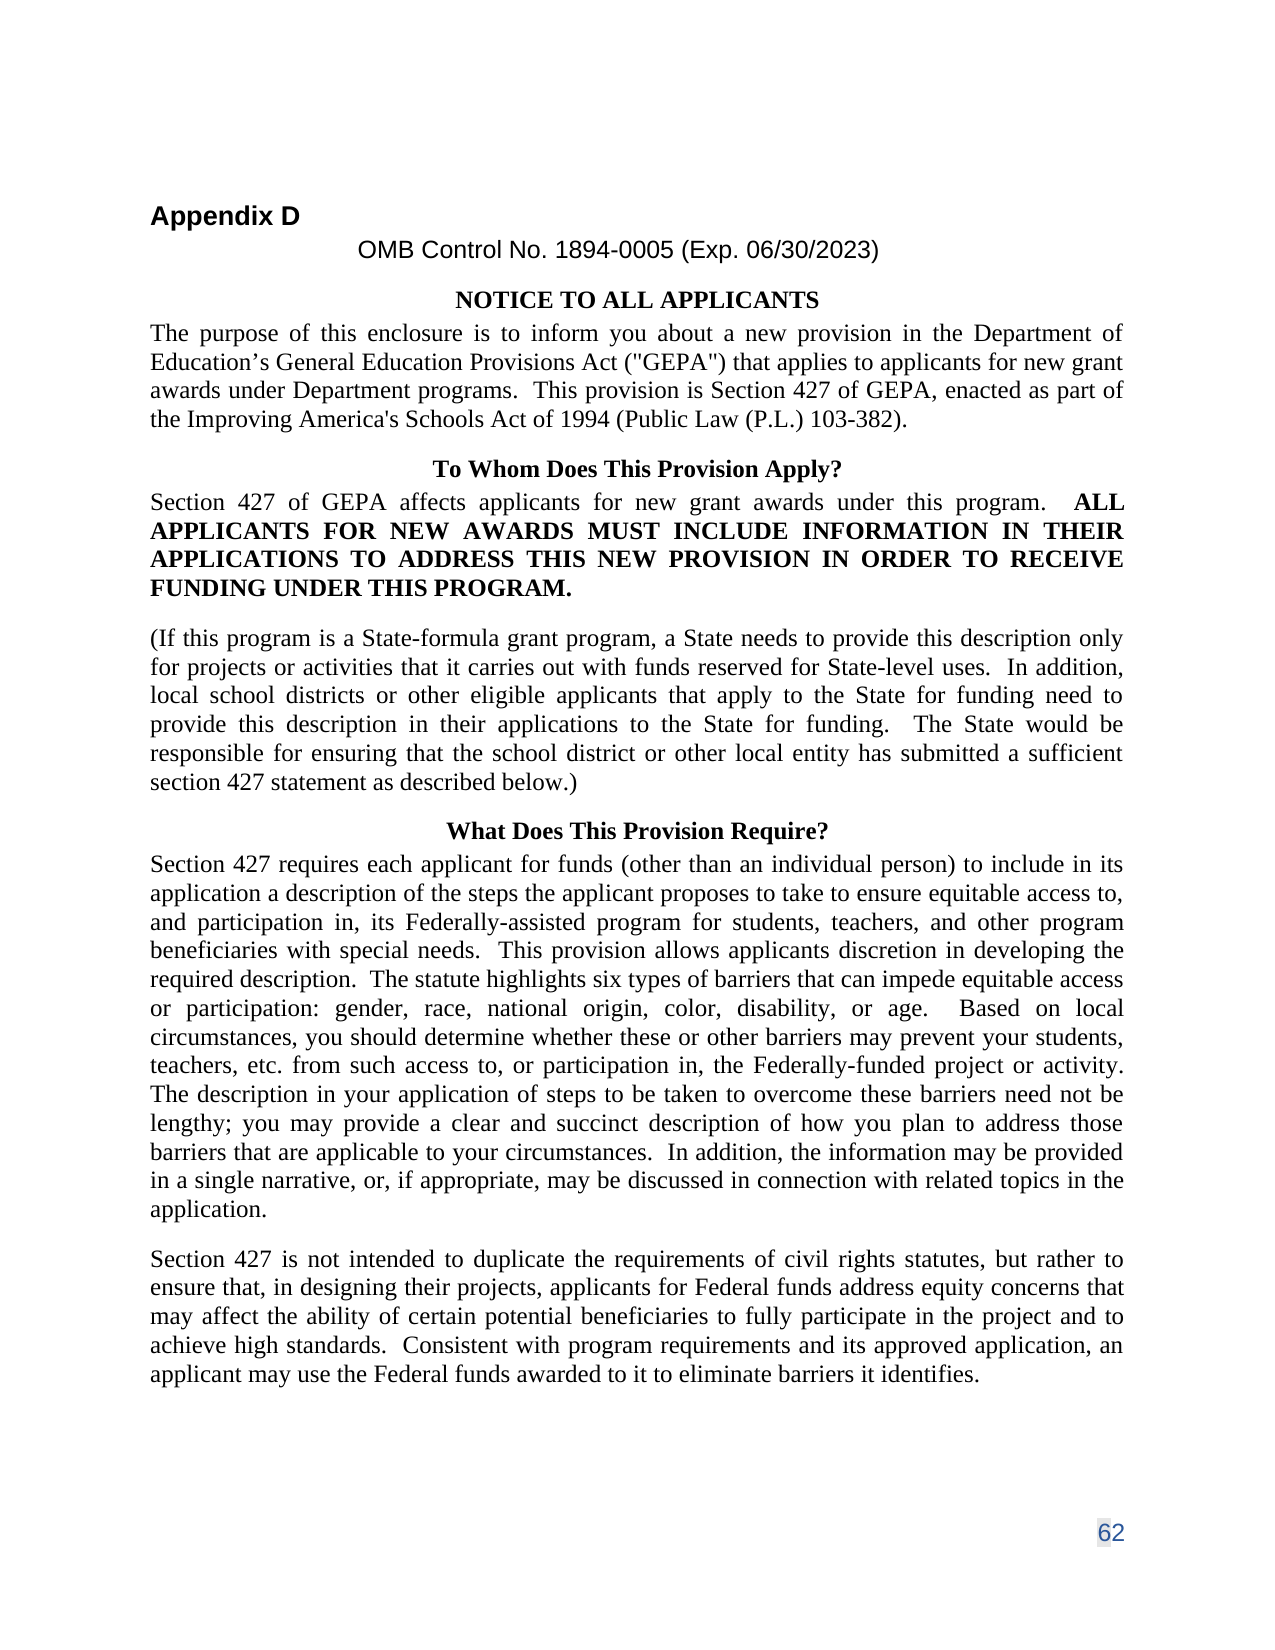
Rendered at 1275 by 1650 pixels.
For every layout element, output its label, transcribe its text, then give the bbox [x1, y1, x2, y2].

text (If this program is a State-formula grant program, a State needs to provide this description only for projects or activities that it carries out with funds reserved for State-level uses. In addition, local school districts or other eligible applicants that apply to the State for funding need to provide this description in their applications to the State for funding. The State would be responsible for ensuring that the school district or other local entity has submitted a sufficient section 427 statement as described below.) [150, 623, 1125, 795]
subtitle NOTICE TO ALL APPLICANTS [150, 285, 1125, 314]
text OMB Control No. 1894-0005 (Exp. 06/30/2023) [150, 236, 1087, 264]
text The purpose of this enclosure is to inform you about a new provision in the Department of Education’s General Education Provisions Act ("GEPA") that applies to applicants for new grant awards under Department programs. This provision is Section 427 of GEPA, enacted as part of the Improving America's Schools Act of 1994 (Public Law (P.L.) 103-382). [150, 318, 1125, 433]
text Section 427 of GEPA affects applicants for new grant awards under this program. ALL APPLICANTS FOR NEW AWARDS MUST INCLUDE INFORMATION IN THEIR APPLICATIONS TO ADDRESS THIS NEW PROVISION IN ORDER TO RECEIVE FUNDING UNDER THIS PROGRAM. [150, 487, 1125, 602]
subtitle What Does This Provision Require? [150, 816, 1125, 845]
subtitle Appendix D [150, 199, 1125, 231]
text Section 427 requires each applicant for funds (other than an individual person) to include in its application a description of the steps the applicant proposes to take to ensure equitable access to, and participation in, its Federally-assisted program for students, teachers, and other program beneficiaries with special needs. This provision allows applicants discretion in developing the required description. The statute highlights six types of barriers that can impede equitable access or participation: gender, race, national origin, color, disability, or age. Based on local circumstances, you should determine whether these or other barriers may prevent your students, teachers, etc. from such access to, or participation in, the Federally-funded project or activity. The description in your application of steps to be taken to overcome these barriers need not be lengthy; you may provide a clear and succinct description of how you plan to address those barriers that are applicable to your circumstances. In addition, the information may be provided in a single narrative, or, if appropriate, may be discussed in connection with related topics in the application. [150, 849, 1125, 1223]
subtitle To Whom Does This Provision Apply? [150, 454, 1125, 483]
text Section 427 is not intended to duplicate the requirements of civil rights statutes, but rather to ensure that, in designing their projects, applicants for Federal funds address equity concerns that may affect the ability of certain potential beneficiaries to fully participate in the project and to achieve high standards. Consistent with program requirements and its approved application, an applicant may use the Federal funds awarded to it to eliminate barriers it identifies. [150, 1244, 1125, 1387]
